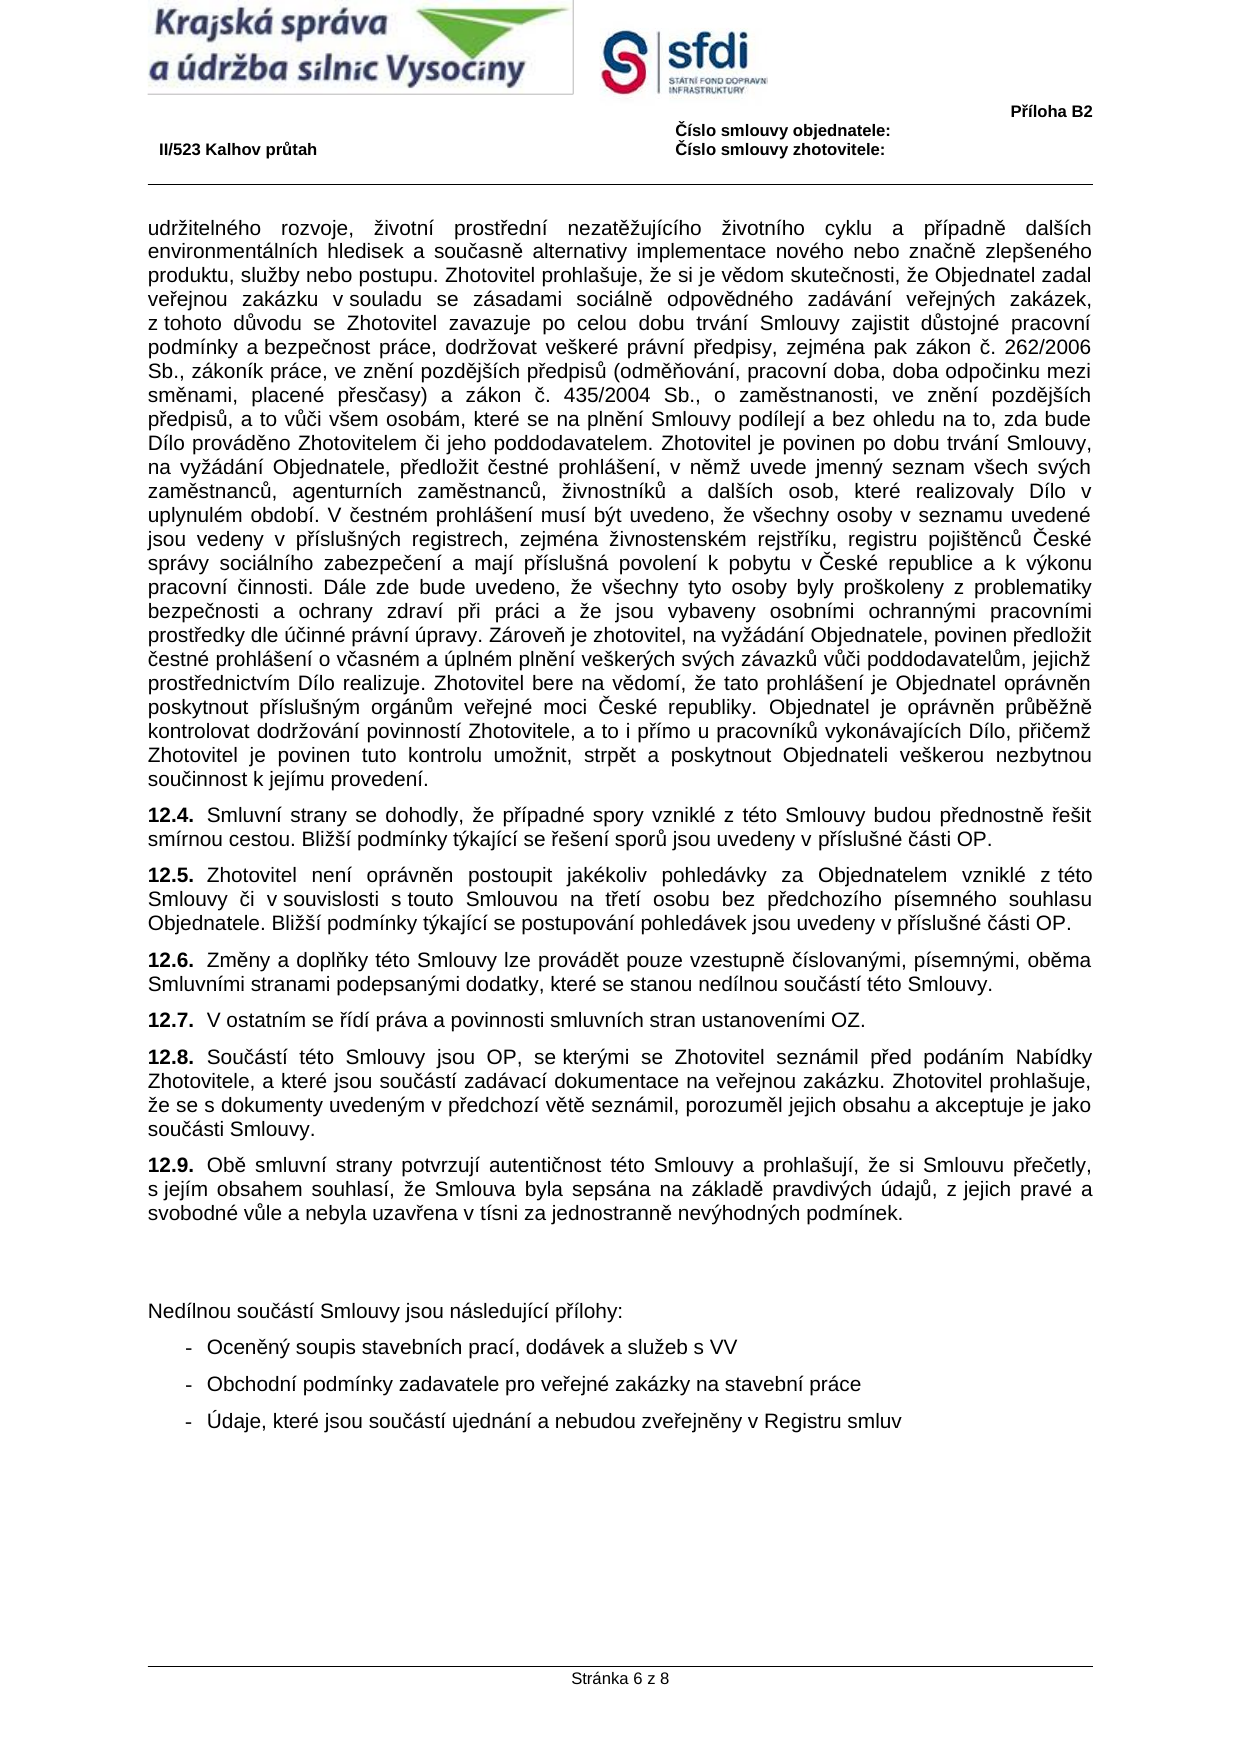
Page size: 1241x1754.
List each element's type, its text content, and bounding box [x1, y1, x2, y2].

list Smluvní strany se dohodly, že případné spory vzniklé z této Smlouvy budou přednostně řešit smírnou cestou. Bližší podmínky týkající se řešení sporů jsou uvedeny v příslušné části OP. [148, 803, 1093, 851]
list V ostatním se řídí práva a povinnosti smluvních stran ustanoveními OZ. [148, 1008, 1093, 1032]
list Obchodní podmínky zadavatele pro veřejné zakázky na stavební práce [185, 1372, 1093, 1396]
list Obě smluvní strany potvrzují autentičnost této Smlouvy a prohlašují, že si Smlouvu přečetly, s jejím obsahem souhlasí, že Smlouva byla sepsána na základě pravdivých údajů, z jejich pravé a svobodné vůle a nebyla uzavřena v tísni za jednostranně nevýhodných podmínek. [148, 1153, 1093, 1225]
picture [147, 0, 574, 96]
text Nedílnou součástí Smlouvy jsou následující přílohy: [148, 1299, 1093, 1323]
list Oceněný soupis stavebních prací, dodávek a služeb s VV [185, 1335, 1093, 1359]
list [148, 215, 1093, 790]
list Zhotovitel není oprávněn postoupit jakékoliv pohledávky za Objednatelem vzniklé z této Smlouvy či v souvislosti s touto Smlouvou na třetí osobu bez předchozího písemného souhlasu Objednatele. Bližší podmínky týkající se postupování pohledávek jsou uvedeny v příslušné části OP. [148, 863, 1093, 935]
picture [598, 14, 768, 108]
list Údaje, které jsou součástí ujednání a nebudou zveřejněny v Registru smluv [185, 1408, 1093, 1433]
list Změny a doplňky této Smlouvy lze provádět pouze vzestupně číslovanými, písemnými, oběma Smluvními stranami podepsanými dodatky, které se stanou nedílnou součástí této Smlouvy. [148, 948, 1093, 996]
list Součástí této Smlouvy jsou OP, se kterými se Zhotovitel seznámil před podáním Nabídky Zhotovitele, a které jsou součástí zadávací dokumentace na veřejnou zakázku. Zhotovitel prohlašuje, že se s dokumenty uvedeným v předchozí větě seznámil, porozuměl jejich obsahu a akceptuje je jako součásti Smlouvy. [148, 1044, 1093, 1140]
